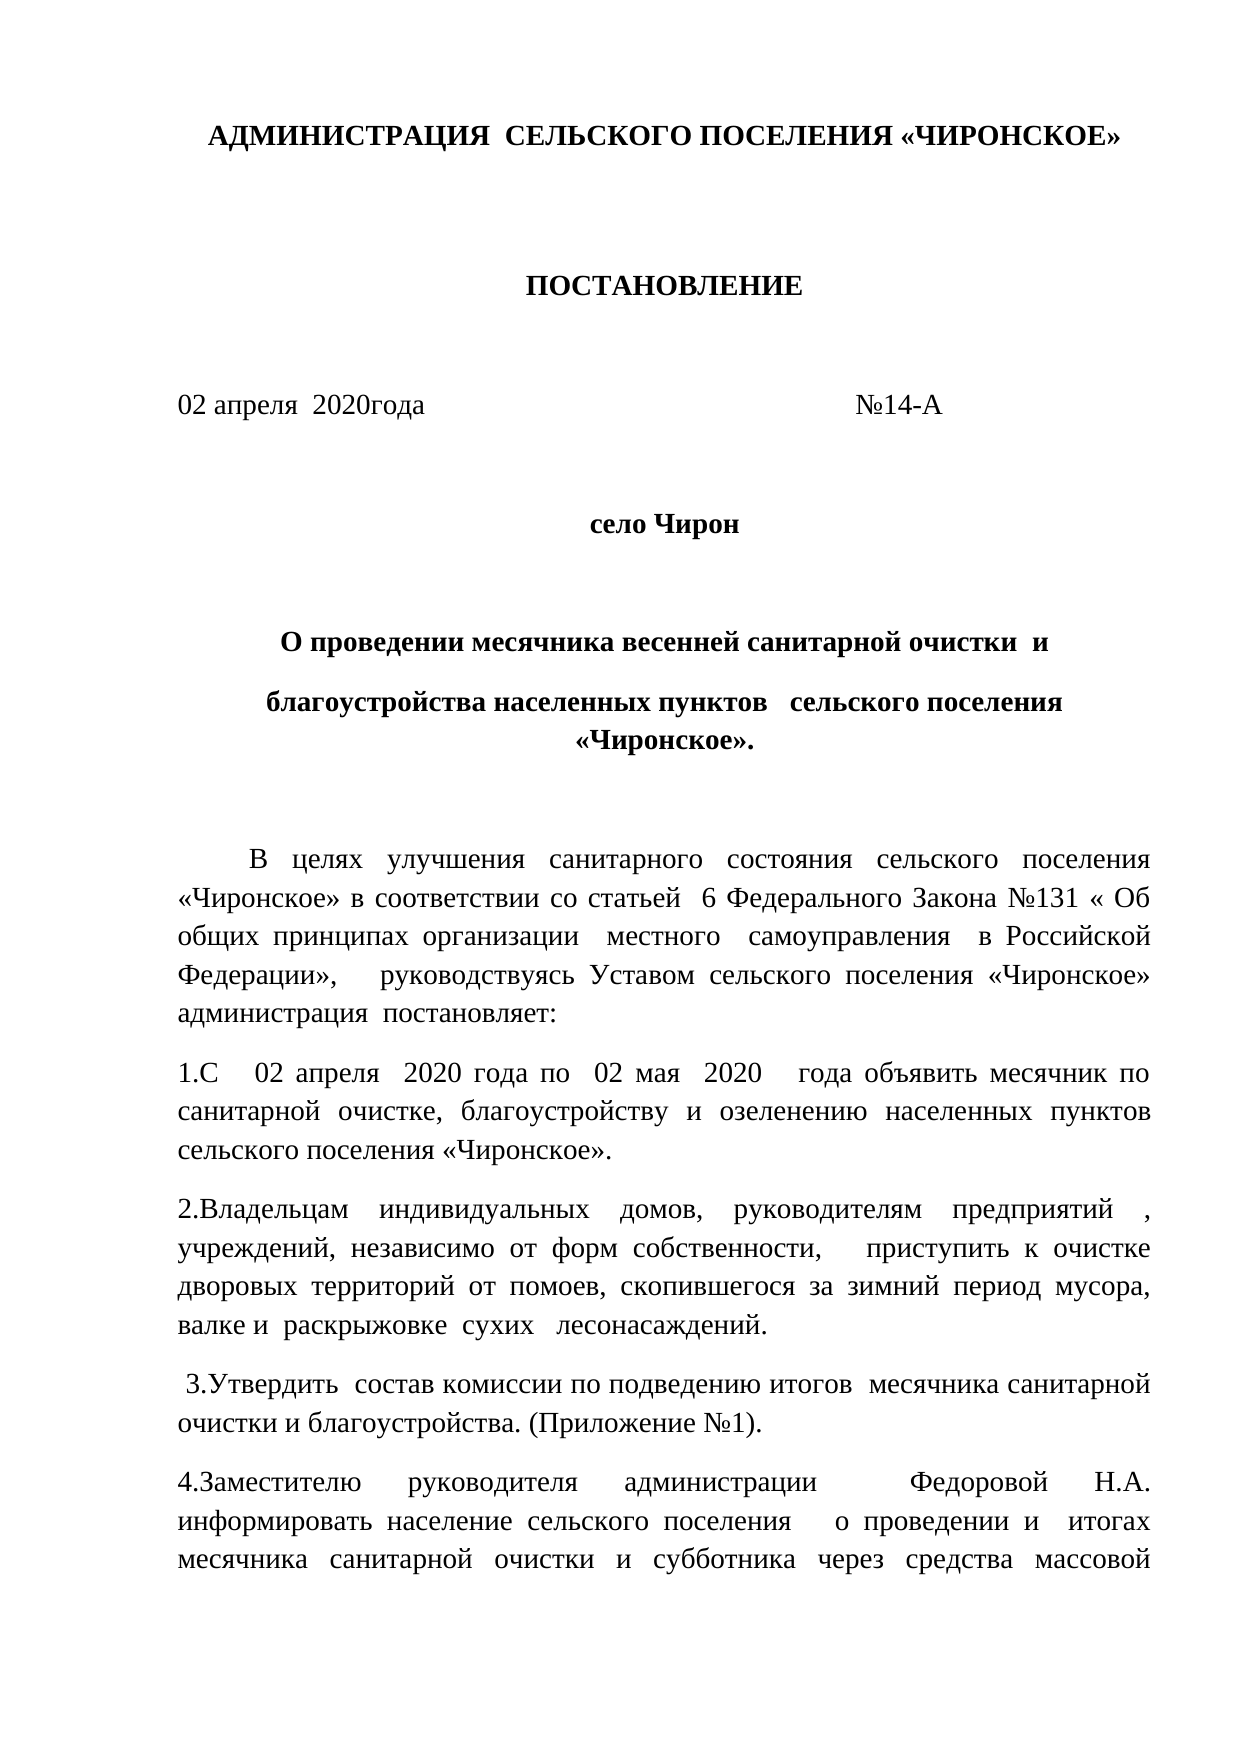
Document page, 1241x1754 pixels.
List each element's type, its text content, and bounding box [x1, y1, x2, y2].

text 1.С 02 апреля 2020 года по 02 мая 2020 года объявить месячник по санитарной очистке, благоустройству и озеленению населенных пунктов сельского поселения «Чиронское». [177, 1055, 1152, 1165]
text В целях улучшения санитарного состояния сельского поселения «Чиронское» в соответствии со статьей 6 Федерального Закона №131 « Об общих принципах организации местного самоуправления в Российской Федерации», руководствуясь Уставом сельского поселения «Чиронское» администрация постановляет: [177, 841, 1152, 1029]
text село Чирон [177, 506, 1152, 539]
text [177, 1464, 1152, 1575]
text О проведении месячника весенней санитарной очистки и [177, 624, 1152, 658]
text ПОСТАНОВЛЕНИЕ [177, 268, 1152, 302]
text 2.Владельцам индивидуальных домов, руководителям предприятий , учреждений, независимо от форм собственности, приступить к очистке дворовых территорий от помоев, скопившегося за зимний период мусора, валке и раскрыжовке сухих лесонасаждений. [177, 1191, 1152, 1340]
text благоустройства населенных пунктов сельского поселения «Чиронское». [177, 684, 1152, 756]
text АДМИНИСТРАЦИЯ СЕЛЬСКОГО ПОСЕЛЕНИЯ «ЧИРОНСКОЕ» [177, 118, 1152, 184]
text 02 апреля 2020года №14-А [177, 387, 1152, 421]
text 3.Утвердить состав комиссии по подведению итогов месячника санитарной очистки и благоустройства. (Приложение №1). [177, 1366, 1152, 1438]
